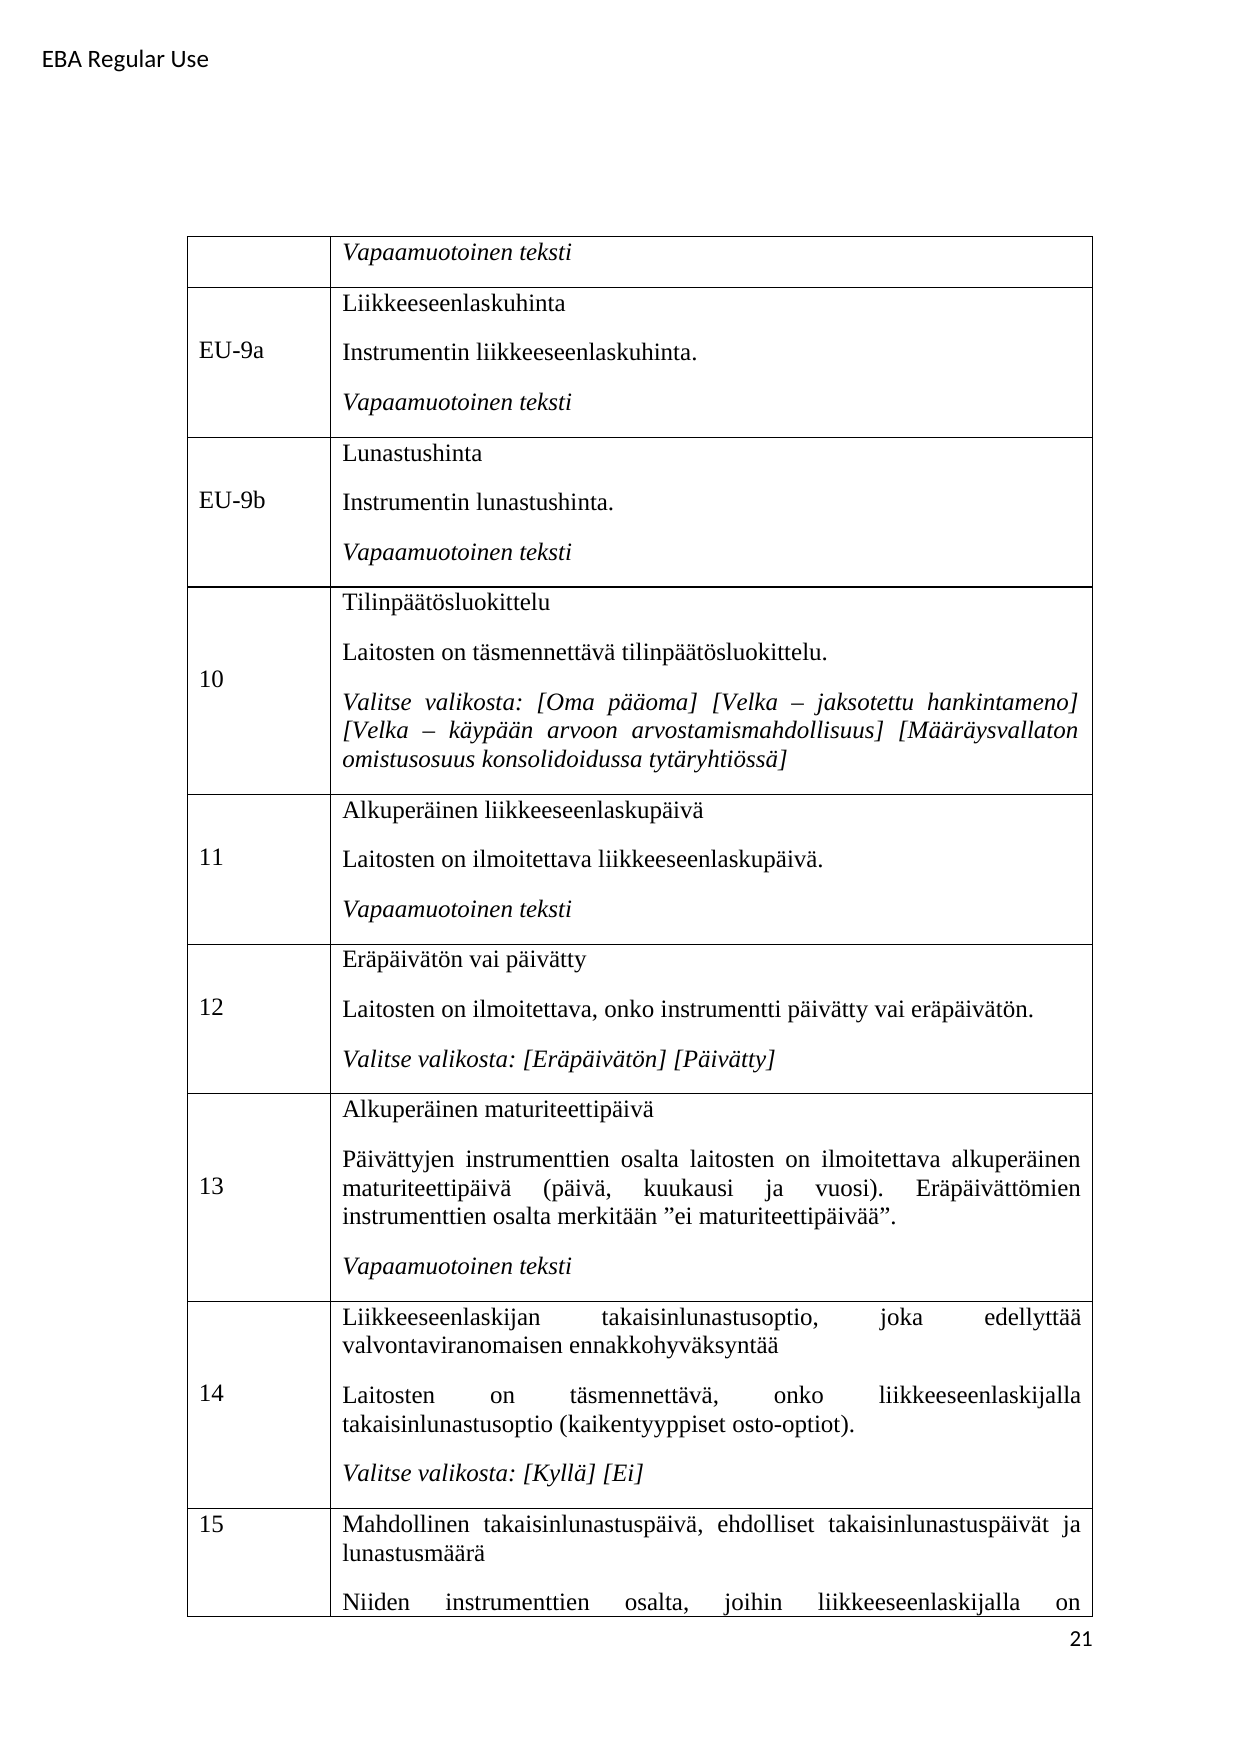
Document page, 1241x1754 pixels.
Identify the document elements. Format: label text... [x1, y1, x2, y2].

table_cell Liikkeeseenlaskuhinta Instrumentin liikkeeseenlaskuhinta. Vapaamuotoinen teksti [331, 288, 1092, 437]
table_cell Tilinpäätösluokittelu Laitosten on täsmennettävä tilinpäätösluokittelu. Valitse valikosta: [Oma pääoma] [Velka – jaksotettu hankintameno] [Velka – käypään arvoon arvostamismahdollisuus] [Määräysvallaton omistusosuus konsolidoidussa tytäryhtiössä] [331, 588, 1092, 794]
table_cell EU-9a [188, 288, 330, 437]
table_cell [331, 1509, 1092, 1616]
table_cell Alkuperäinen liikkeeseenlaskupäivä Laitosten on ilmoitettava liikkeeseenlaskupäivä. Vapaamuotoinen teksti [331, 795, 1092, 943]
table_cell Lunastushinta Instrumentin lunastushinta. Vapaamuotoinen teksti [331, 438, 1092, 586]
table_cell 12 [188, 945, 330, 1093]
table_cell EU-9b [188, 438, 330, 586]
table_cell 11 [188, 795, 330, 943]
table_cell 15 [188, 1509, 330, 1616]
table_cell Liikkeeseenlaskijan takaisinlunastusoptio, joka edellyttää valvontaviranomaisen ennakkohyväksyntää Laitosten on täsmennettävä, onko liikkeeseenlaskijalla takaisinlunastusoptio (kaikentyyppiset osto-optiot). Valitse valikosta: [Kyllä] [Ei] [331, 1302, 1092, 1508]
table_cell 14 [188, 1302, 330, 1508]
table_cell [331, 237, 1092, 287]
table_cell 9 [188, 237, 330, 287]
table_cell 13 [188, 1094, 330, 1301]
table_cell 10 [188, 588, 330, 794]
table_cell Eräpäivätön vai päivätty Laitosten on ilmoitettava, onko instrumentti päivätty vai eräpäivätön. Valitse valikosta: [Eräpäivätön] [Päivätty] [331, 945, 1092, 1093]
table_cell Alkuperäinen maturiteettipäivä Päivättyjen instrumenttien osalta laitosten on ilmoitettava alkuperäinen maturiteettipäivä (päivä, kuukausi ja vuosi). Eräpäivättömien instrumenttien osalta merkitään ”ei maturiteettipäivää”. Vapaamuotoinen teksti [331, 1094, 1092, 1301]
